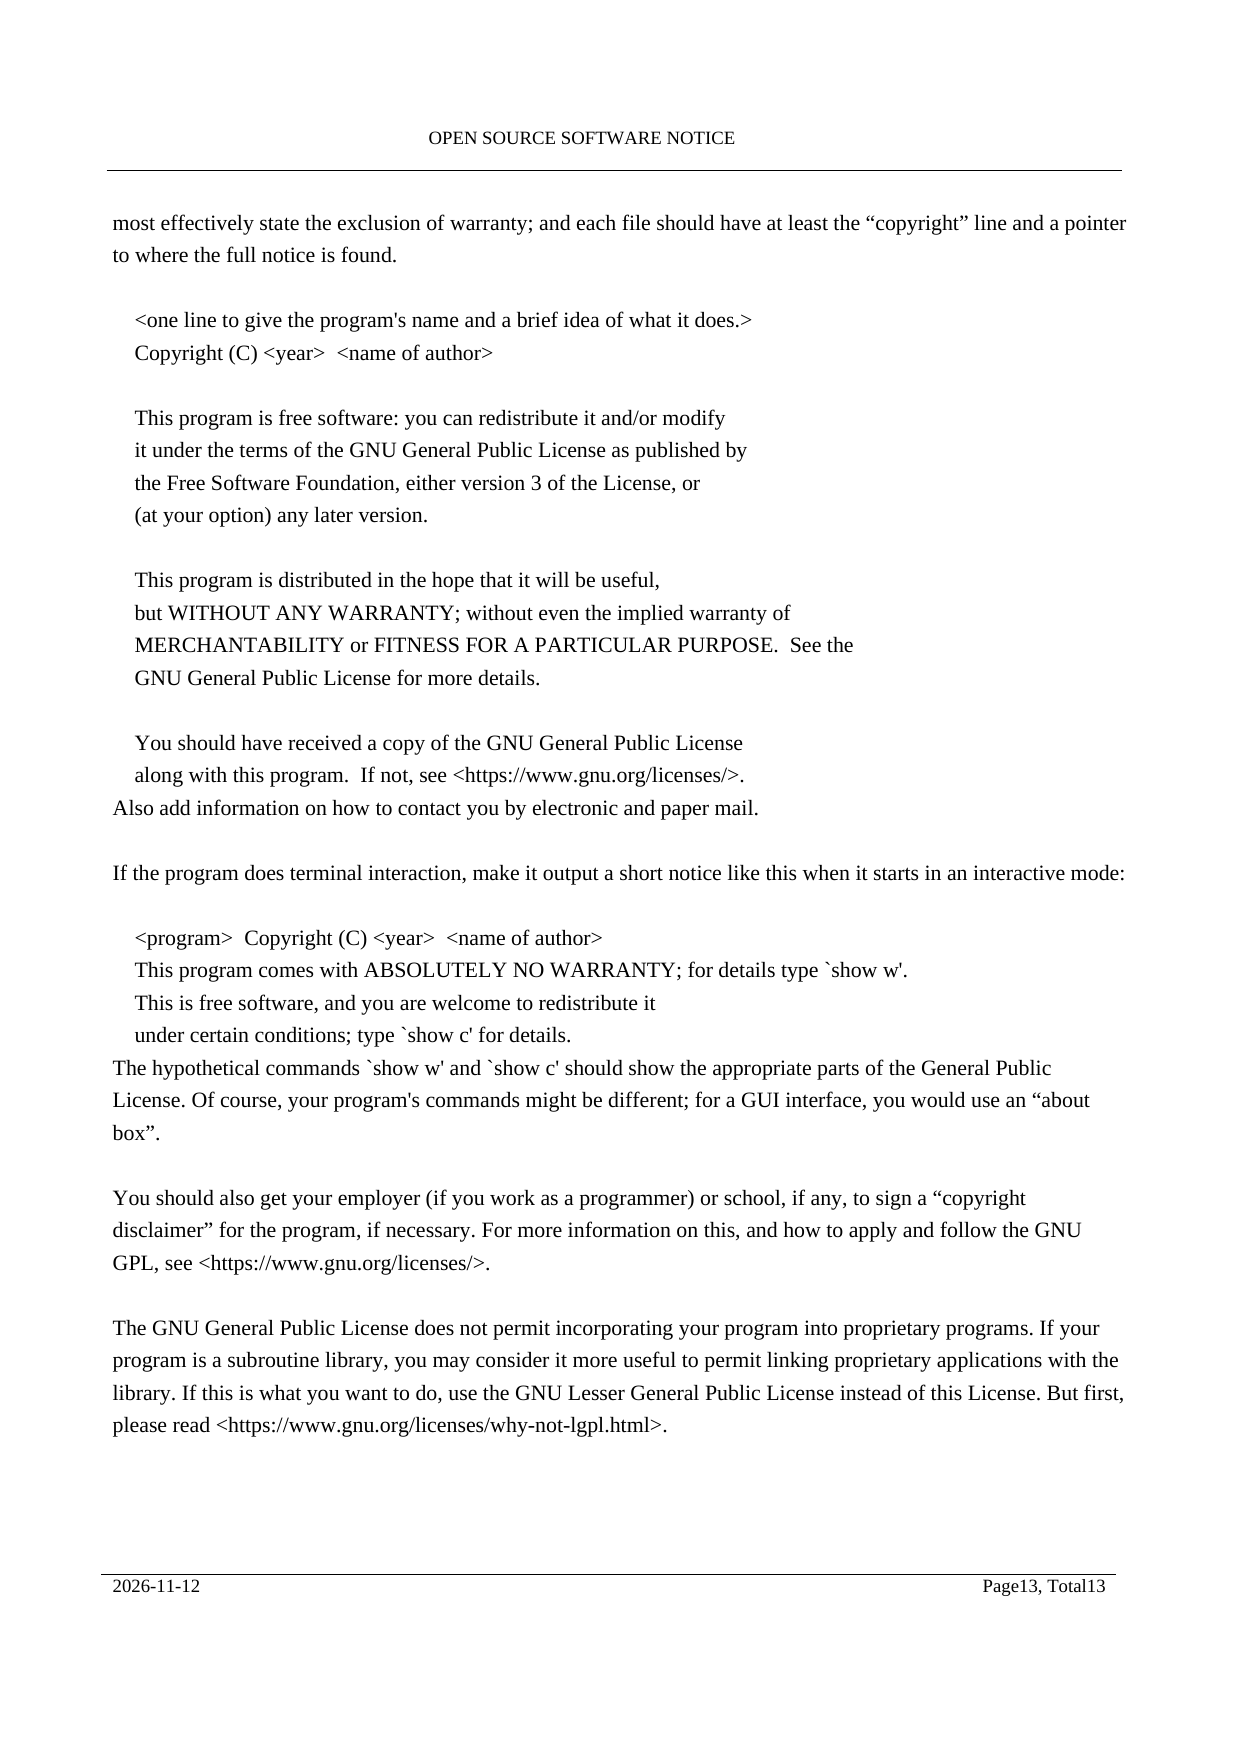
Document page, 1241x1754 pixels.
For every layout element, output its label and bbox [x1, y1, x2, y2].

text [112, 206, 1128, 1441]
